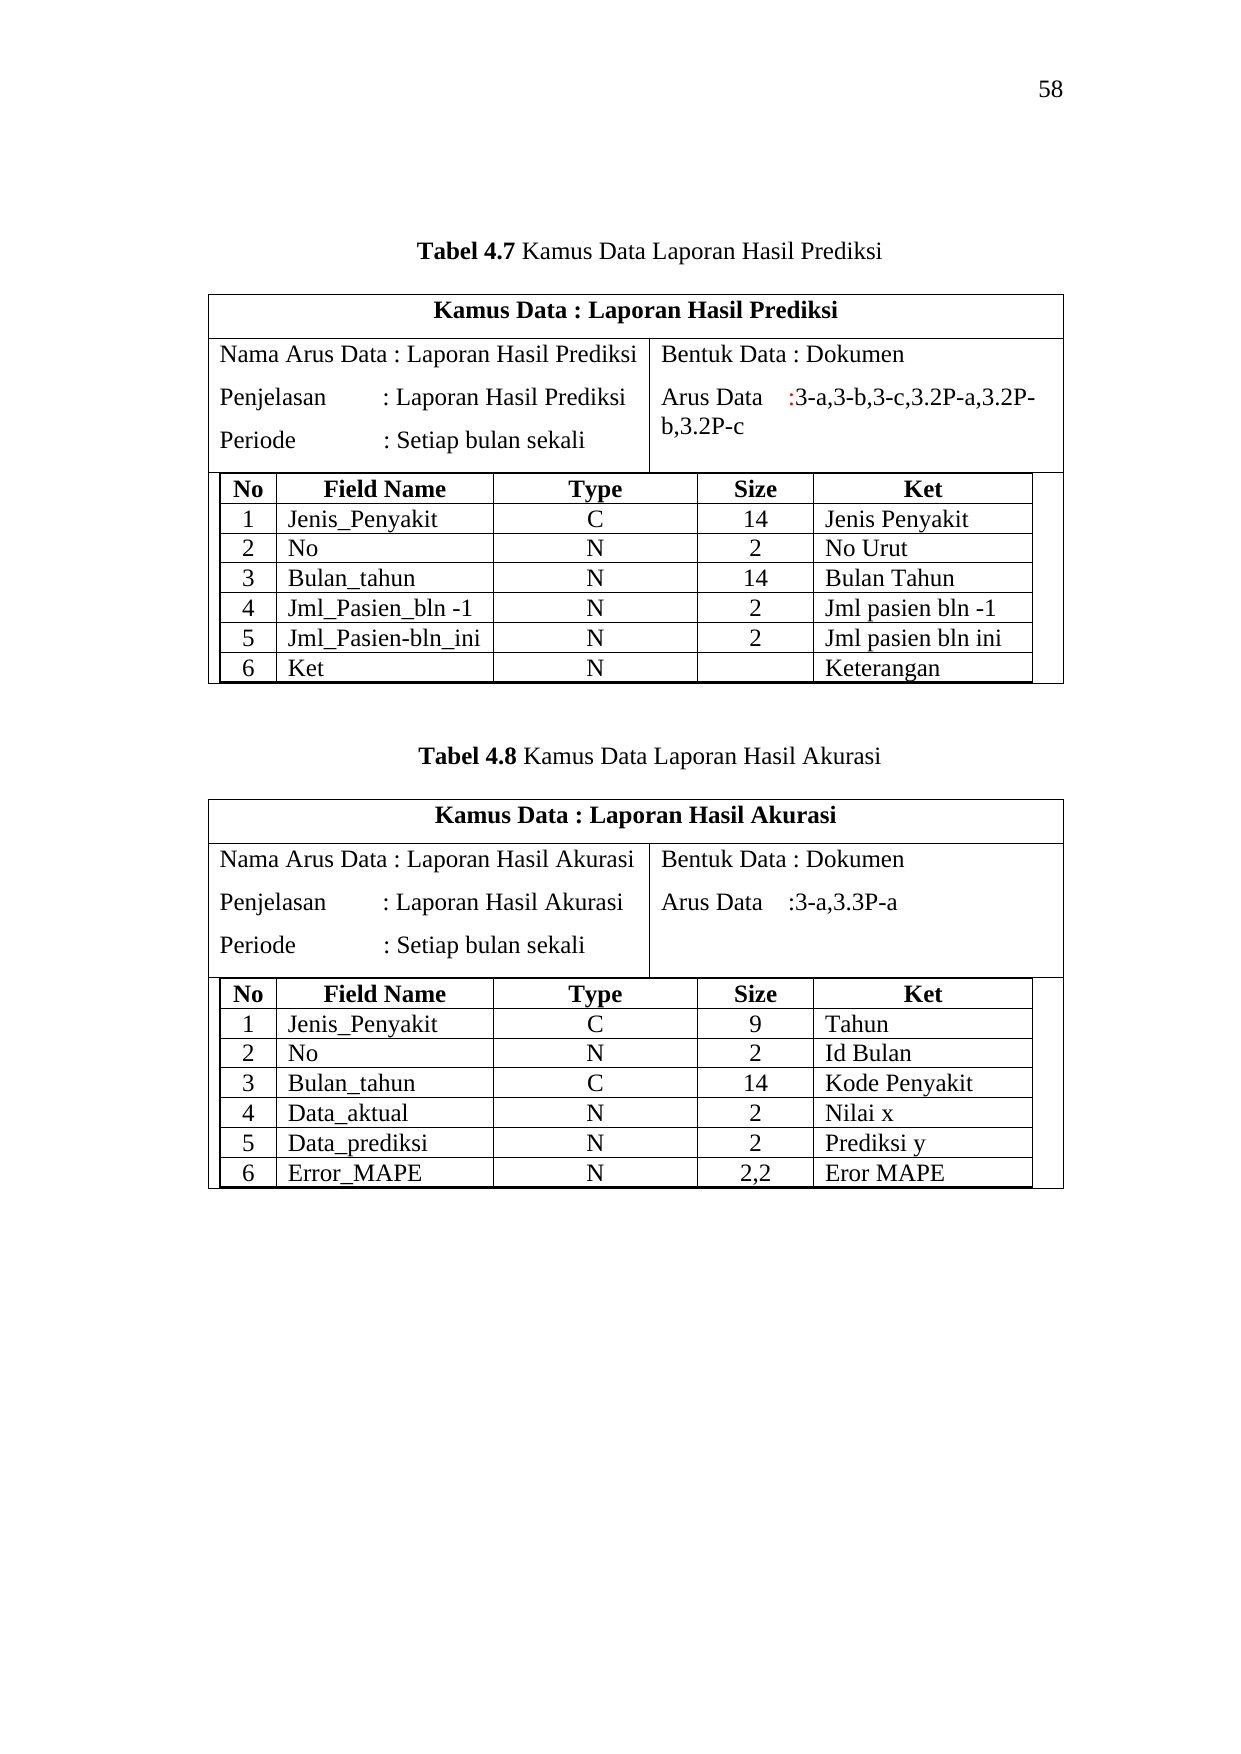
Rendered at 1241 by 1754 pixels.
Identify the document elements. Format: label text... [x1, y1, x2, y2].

table_cell [494, 534, 697, 562]
table_cell [209, 978, 219, 1187]
table_cell [277, 1009, 493, 1038]
table_cell [698, 1068, 813, 1097]
table_cell [221, 534, 276, 562]
table_cell [277, 1068, 493, 1097]
table_cell [698, 534, 813, 562]
table_cell [814, 1009, 1032, 1038]
table_cell [221, 474, 276, 503]
table_cell [277, 563, 493, 592]
table_cell [221, 563, 276, 592]
table_cell [698, 1098, 813, 1127]
table_cell [277, 1128, 493, 1157]
table_header Kamus Data : Laporan Hasil Prediksi [209, 295, 1063, 338]
table_cell [494, 979, 697, 1008]
table_cell [277, 623, 493, 652]
table_cell [494, 1039, 697, 1067]
table_cell [494, 653, 697, 681]
table_cell [698, 474, 813, 503]
table_cell [209, 473, 219, 683]
table_cell [277, 979, 493, 1008]
table_cell [814, 1128, 1032, 1157]
table_cell Bentuk Data : Dokumen Arus Data :3-a,3-b,3-c,3.2P-a,3.2P-b,3.2P-c [650, 339, 1063, 472]
table_cell [221, 1039, 276, 1067]
table_cell [221, 1128, 276, 1157]
table_cell [814, 593, 1032, 622]
table_cell [494, 504, 697, 533]
table_cell [494, 623, 697, 652]
table_cell [277, 534, 493, 562]
table_cell [814, 979, 1032, 1008]
table_cell [698, 593, 813, 622]
table_cell [221, 623, 276, 652]
table_cell [221, 979, 276, 1008]
table_cell [698, 1158, 813, 1186]
table_cell [277, 474, 493, 503]
table_cell [1033, 978, 1063, 1187]
table_cell [277, 593, 493, 622]
table_header Kamus Data : Laporan Hasil Akurasi [209, 800, 1063, 843]
table_cell [698, 563, 813, 592]
table_cell [814, 1158, 1032, 1186]
table_cell [494, 593, 697, 622]
table_cell Nama Arus Data : Laporan Hasil Akurasi Penjelasan : Laporan Hasil Akurasi Periode : Setiap bulan sekali [209, 844, 649, 977]
table_cell [814, 1068, 1032, 1097]
table_cell [814, 534, 1032, 562]
table_cell [814, 504, 1032, 533]
table_cell [814, 653, 1032, 681]
table_cell [698, 653, 813, 681]
table_cell [698, 1039, 813, 1067]
table_cell [814, 1039, 1032, 1067]
text Tabel 4.8 Kamus Data Laporan Hasil Akurasi [236, 741, 1063, 770]
table_cell [698, 504, 813, 533]
table_cell [277, 504, 493, 533]
table_cell [494, 1158, 697, 1186]
table_cell [494, 1068, 697, 1097]
table_cell [494, 563, 697, 592]
table_cell [221, 1009, 276, 1038]
table_cell Nama Arus Data : Laporan Hasil Prediksi Penjelasan : Laporan Hasil Prediksi Periode : Setiap bulan sekali [209, 339, 649, 472]
table_cell [221, 593, 276, 622]
table_cell [698, 1009, 813, 1038]
table_cell [814, 474, 1032, 503]
table_cell [494, 1098, 697, 1127]
table_cell [221, 1068, 276, 1097]
table_cell [221, 504, 276, 533]
table_cell [221, 1098, 276, 1127]
table_cell [698, 979, 813, 1008]
table_cell [814, 1098, 1032, 1127]
text Tabel 4.7 Kamus Data Laporan Hasil Prediksi [236, 236, 1063, 265]
table_cell [698, 1128, 813, 1157]
table_cell [1033, 473, 1063, 683]
table_cell [277, 1039, 493, 1067]
table_cell [277, 1158, 493, 1186]
table_cell [814, 563, 1032, 592]
table_cell [698, 623, 813, 652]
table_cell [494, 1128, 697, 1157]
table_cell Bentuk Data : Dokumen Arus Data :3-a,3.3P-a [650, 844, 1063, 977]
table_cell [221, 1158, 276, 1186]
table_cell [277, 653, 493, 681]
table_cell [814, 623, 1032, 652]
table_cell [221, 653, 276, 681]
table_cell [277, 1098, 493, 1127]
table_cell [494, 1009, 697, 1038]
table_cell [494, 474, 697, 503]
